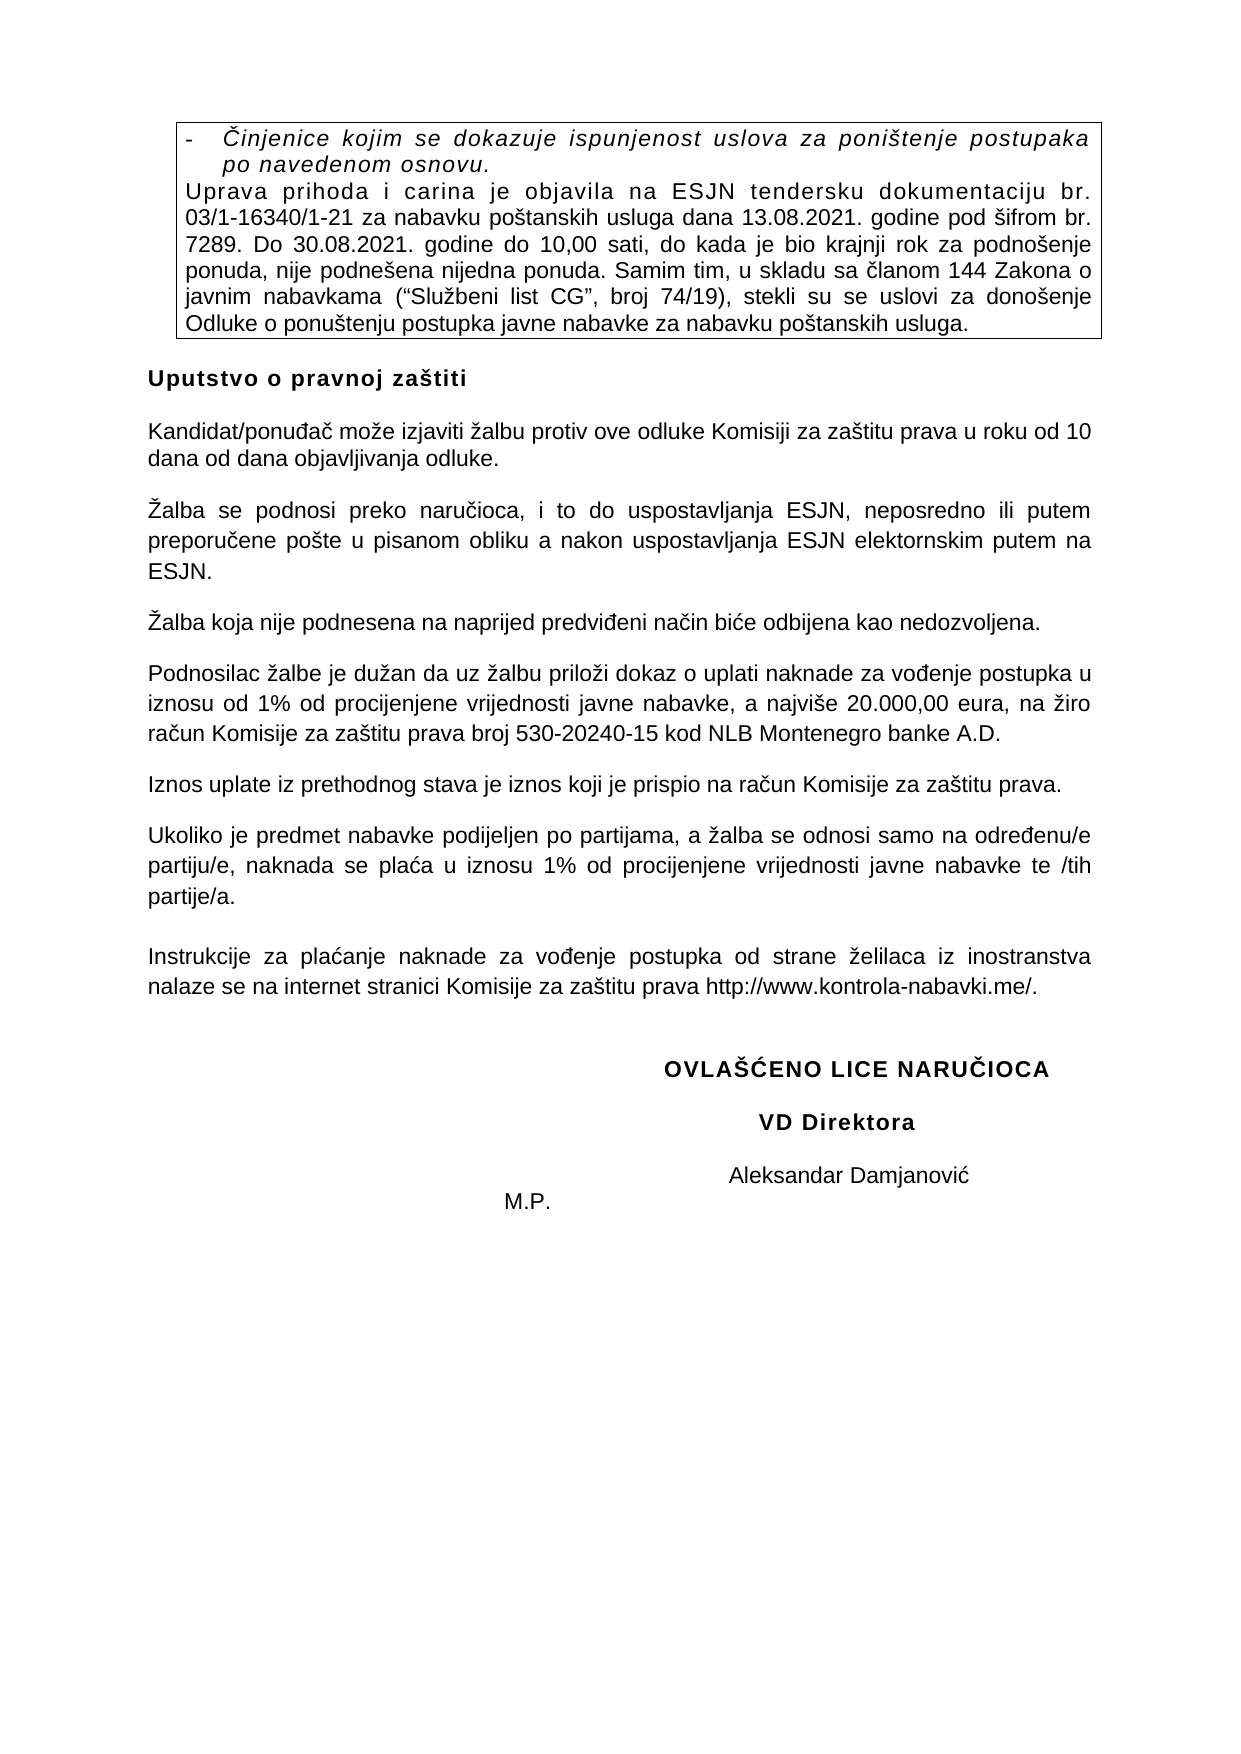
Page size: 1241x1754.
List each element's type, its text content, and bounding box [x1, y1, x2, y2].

text Iznos uplate iz prethodnog stava je iznos koji je prispio na račun Komisije za zaštitu prava. [148, 771, 1092, 797]
text Žalba koja nije podnesena na naprijed predviđeni način biće odbijena kao nedozvoljena. [148, 609, 1092, 635]
text Kandidat/ponuđač može izjaviti žalbu protiv ove odluke Komisiji za zaštitu prava u roku od 10 dana od dana objavljivanja odluke. [148, 418, 1092, 471]
text Instrukcije za plaćanje naknade za vođenje postupka od strane želilaca iz inostranstva nalaze se na internet stranici Komisije za zaštitu prava http://www.kontrola-nabavki.me/. [148, 943, 1092, 999]
text VD Direktora [590, 1109, 1092, 1135]
text Ukoliko je predmet nabavke podijeljen po partijama, a žalba se odnosi samo na određenu/e partiju/e, naknada se plaća u iznosu 1% od procijenjene vrijednosti javne nabavke te /tih partije/a. [148, 822, 1092, 909]
text Žalba se podnosi preko naručioca, i to do uspostavljanja ESJN, neposredno ili putem preporučene pošte u pisanom obliku a nakon uspostavljanja ESJN elektornskim putem na ESJN. [148, 497, 1092, 584]
text Uprava prihoda i carina je objavila na ESJN tendersku dokumentaciju br. 03/1-16340/1-21 za nabavku poštanskih usluga dana 13.08.2021. godine pod šifrom br. 7289. Do 30.08.2021. godine do 10,00 sati, do kada je bio krajnji rok za podnošenje ponuda, nije podnešena nijedna ponuda. Samim tim, u skladu sa članom 144 Zakona o javnim nabavkama (“Službeni list CG”, broj 74/19), stekli su se uslovi za donošenje Odluke o ponuštenju postupka javne nabavke za nabavku poštanskih usluga. [177, 175, 1101, 338]
text OVLAŠĆENO LICE NARUČIOCA [590, 1056, 1092, 1082]
text Aleksandar Damjanović [148, 1162, 1092, 1188]
list Činjenice kojim se dokazuje ispunjenost uslova za poništenje postupaka po navedenom osnovu. [177, 123, 1101, 175]
text Uputstvo o pravnoj zaštiti [148, 365, 1092, 392]
text Podnosilac žalbe je dužan da uz žalbu priloži dokaz o uplati naknade za vođenje postupka u iznosu od 1% od procijenjene vrijednosti javne nabavke, a najviše 20.000,00 eura, na žiro račun Komisije za zaštitu prava broj 530-20240-15 kod NLB Montenegro banke A.D. [148, 660, 1092, 746]
text M.P. [148, 1188, 1092, 1214]
